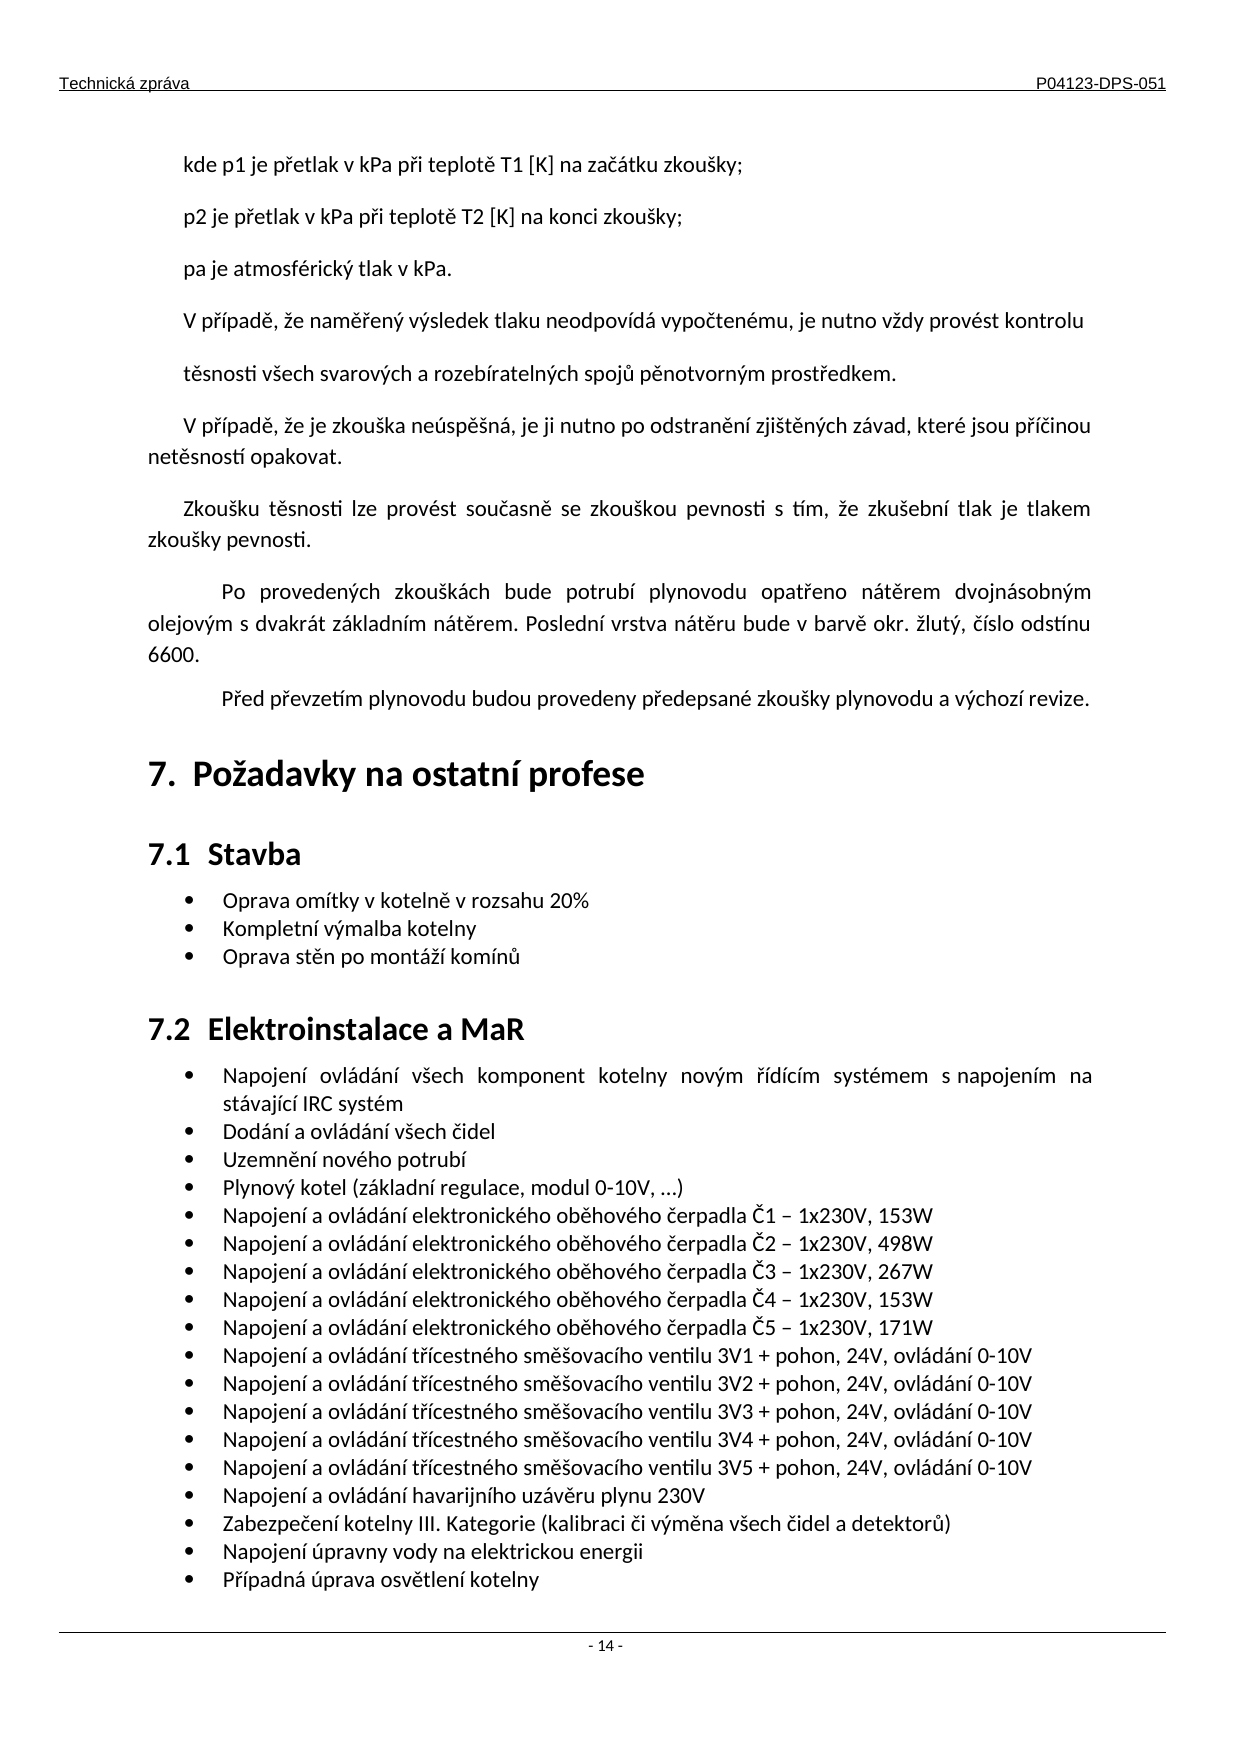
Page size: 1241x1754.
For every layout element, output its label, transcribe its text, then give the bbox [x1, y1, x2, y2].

text Zkoušku těsnosti lze provést současně se zkouškou pevnosti s tím, že zkušební tlak je tlakem zkoušky pevnosti. [148, 491, 1093, 554]
subtitle Požadavky na ostatní profese [148, 750, 1093, 796]
subtitle Elektroinstalace a MaR [148, 1008, 1093, 1048]
text pa je atmosférický tlak v kPa. [148, 252, 1093, 283]
list Napojení a ovládání třícestného směšovacího ventilu 3V2 + pohon, 24V, ovládání 0-10V [185, 1369, 1093, 1397]
list Napojení a ovládání elektronického oběhového čerpadla Č4 – 1x230V, 153W [185, 1285, 1093, 1313]
list Napojení úpravny vody na elektrickou energii [185, 1537, 1093, 1565]
list Případná úprava osvětlení kotelny [185, 1565, 1093, 1593]
text Před převzetím plynovodu budou provedeny předepsané zkoušky plynovodu a výchozí revize. [148, 681, 1093, 712]
list Oprava omítky v kotelně v rozsahu 20% [185, 886, 1093, 914]
text V případě, že je zkouška neúspěšná, je ji nutno po odstranění zjištěných závad, které jsou příčinou netěsností opakovat. [148, 408, 1093, 471]
list Zabezpečení kotelny III. Kategorie (kalibraci či výměna všech čidel a detektorů) [185, 1509, 1093, 1537]
list Napojení a ovládání elektronického oběhového čerpadla Č5 – 1x230V, 171W [185, 1313, 1093, 1341]
list Napojení ovládání všech komponent kotelny novým řídícím systémem s napojením na stávající IRC systém [185, 1061, 1093, 1117]
list Oprava stěn po montáží komínů [185, 942, 1093, 970]
list Napojení a ovládání třícestného směšovacího ventilu 3V4 + pohon, 24V, ovládání 0-10V [185, 1425, 1093, 1453]
list Napojení a ovládání třícestného směšovacího ventilu 3V3 + pohon, 24V, ovládání 0-10V [185, 1397, 1093, 1425]
text kde p1 je přetlak v kPa při teplotě T1 [K] na začátku zkoušky; [148, 148, 1093, 179]
list Napojení a ovládání třícestného směšovacího ventilu 3V5 + pohon, 24V, ovládání 0-10V [185, 1453, 1093, 1481]
list Napojení a ovládání elektronického oběhového čerpadla Č1 – 1x230V, 153W [185, 1201, 1093, 1229]
text V případě, že naměřený výsledek tlaku neodpovídá vypočtenému, je nutno vždy provést kontrolu [148, 304, 1093, 335]
list Napojení a ovládání elektronického oběhového čerpadla Č3 – 1x230V, 267W [185, 1257, 1093, 1285]
subtitle Stavba [148, 833, 1093, 874]
list Napojení a ovládání havarijního uzávěru plynu 230V [185, 1481, 1093, 1509]
text těsnosti všech svarových a rozebíratelných spojů pěnotvorným prostředkem. [148, 356, 1093, 387]
list Napojení a ovládání elektronického oběhového čerpadla Č2 – 1x230V, 498W [185, 1229, 1093, 1257]
list Plynový kotel (základní regulace, modul 0-10V, …) [185, 1173, 1093, 1201]
list Kompletní výmalba kotelny [185, 914, 1093, 942]
list Uzemnění nového potrubí [185, 1145, 1093, 1173]
list Napojení a ovládání třícestného směšovacího ventilu 3V1 + pohon, 24V, ovládání 0-10V [185, 1341, 1093, 1369]
text Po provedených zkouškách bude potrubí plynovodu opatřeno nátěrem dvojnásobným olejovým s dvakrát základním nátěrem. Poslední vrstva nátěru bude v barvě okr. žlutý, číslo odstínu 6600. [148, 575, 1093, 668]
list Dodání a ovládání všech čidel [185, 1117, 1093, 1145]
text p2 je přetlak v kPa při teplotě T2 [K] na konci zkoušky; [148, 200, 1093, 231]
